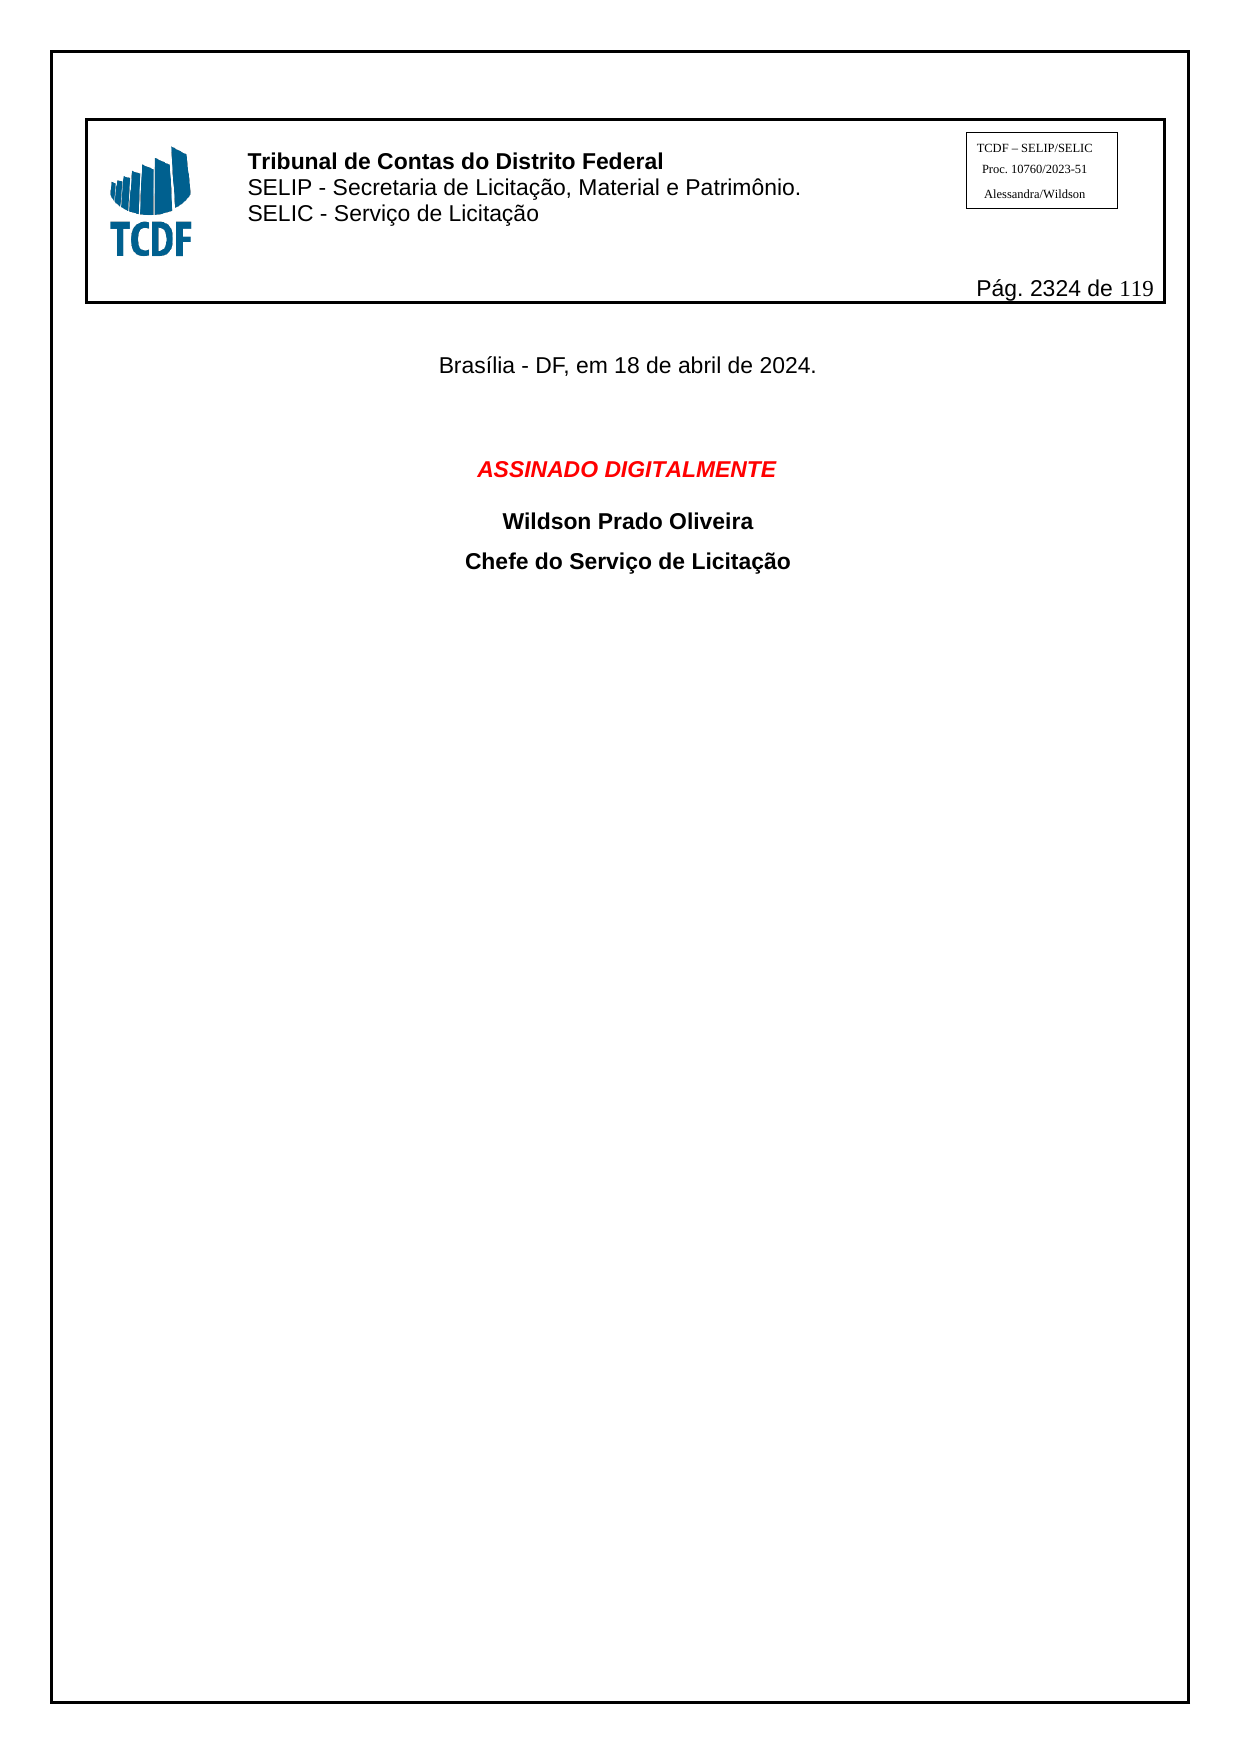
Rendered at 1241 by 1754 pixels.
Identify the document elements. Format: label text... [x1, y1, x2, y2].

text Brasília - DF, em 18 de abril de 2024. [89, 352, 1167, 379]
text ASSINADO DIGITALMENTE [89, 456, 1167, 483]
text Wildson Prado Oliveira [89, 508, 1167, 534]
picture [95, 143, 206, 259]
text Chefe do Serviço de Licitação [89, 548, 1167, 574]
